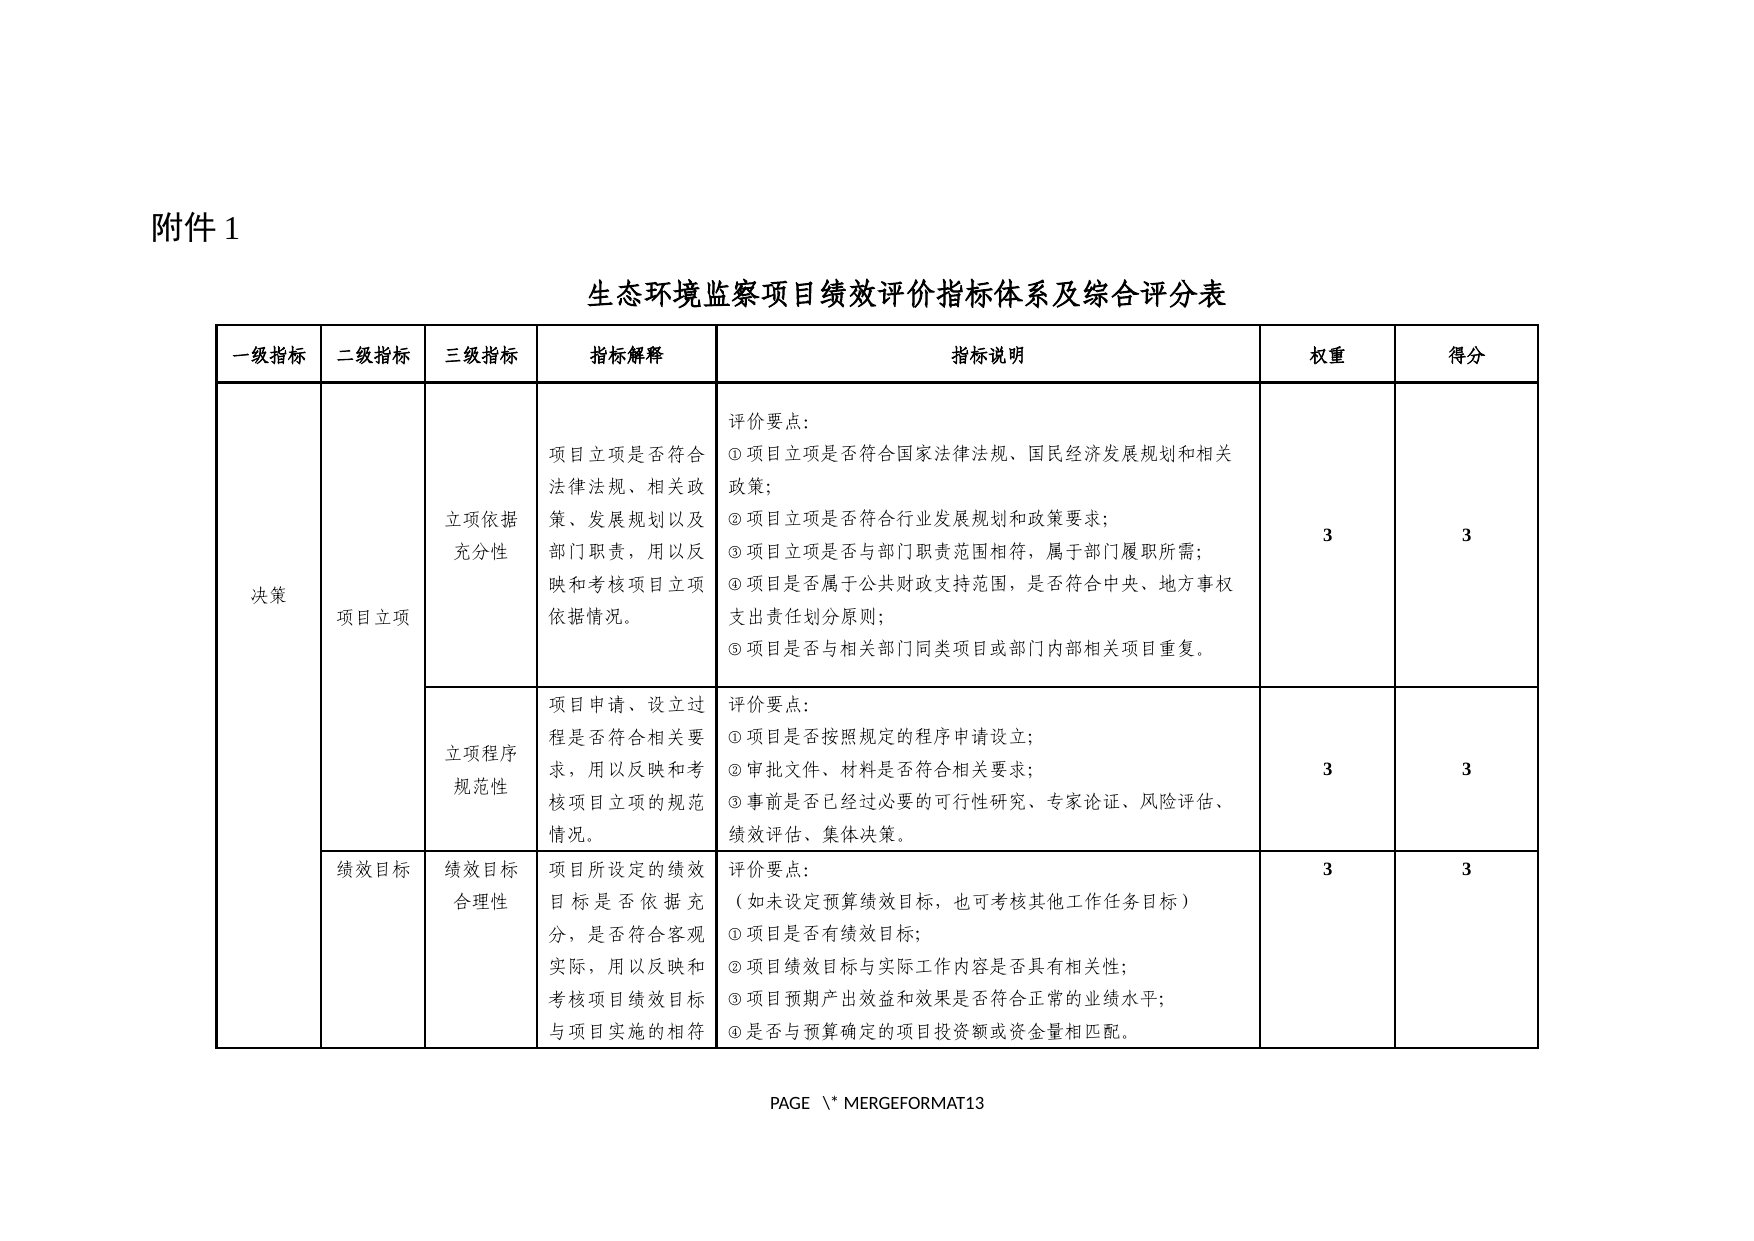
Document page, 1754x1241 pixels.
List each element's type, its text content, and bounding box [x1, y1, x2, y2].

table_cell 决策 [218, 384, 320, 1047]
table_cell 项目立项 [322, 384, 424, 850]
table_cell 3 [1261, 384, 1394, 686]
table_cell 立项程序 规范性 [426, 688, 536, 850]
text 附件1 [150, 194, 1604, 259]
table_cell 3 [1396, 852, 1537, 1047]
table_header 二级指标 [322, 326, 424, 381]
table_header 三级指标 [426, 326, 536, 381]
table_cell 立项依据 充分性 [426, 384, 536, 686]
table_cell 评价要点： ①项目是否按照规定的程序申请设立； ②审批文件、材料是否符合相关要求； ③事前是否已经过必要的可行性研究、专家论证、风险评估、绩效评估、集体决策。 [718, 688, 1259, 850]
table_cell 绩效目标 [322, 852, 424, 1047]
table_header 权重 [1261, 326, 1394, 381]
table_cell 项目立项是否符合法律法规、相关政策、发展规划以及部门职责，用以反映和考核项目立项依据情况。 [538, 384, 715, 686]
table_cell 3 [1396, 384, 1537, 686]
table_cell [718, 852, 1259, 1047]
table_cell 3 [1261, 852, 1394, 1047]
table_header 得分 [1396, 326, 1537, 381]
table_header 一级指标 [218, 326, 320, 381]
table_header 指标说明 [718, 326, 1259, 381]
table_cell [538, 852, 715, 1047]
table_cell 评价要点： ①项目立项是否符合国家法律法规、国民经济发展规划和相关政策； ②项目立项是否符合行业发展规划和政策要求； ③项目立项是否与部门职责范围相符，属于部门履职所需； ④项目是否属于公共财政支持范围，是否符合中央、地方事权支出责任划分原则； ⑤项目是否与相关部门同类项目或部门内部相关项目重复。 [718, 384, 1259, 686]
table_cell 3 [1261, 688, 1394, 850]
table_cell 3 [1396, 688, 1537, 850]
table_header 指标解释 [538, 326, 715, 381]
text 生态环境监察项目绩效评价指标体系及综合评分表 [150, 259, 1604, 324]
table_cell 绩效目标 合理性 [426, 852, 536, 1047]
table_cell 项目申请、设立过程是否符合相关要求，用以反映和考核项目立项的规范情况。 [538, 688, 715, 850]
